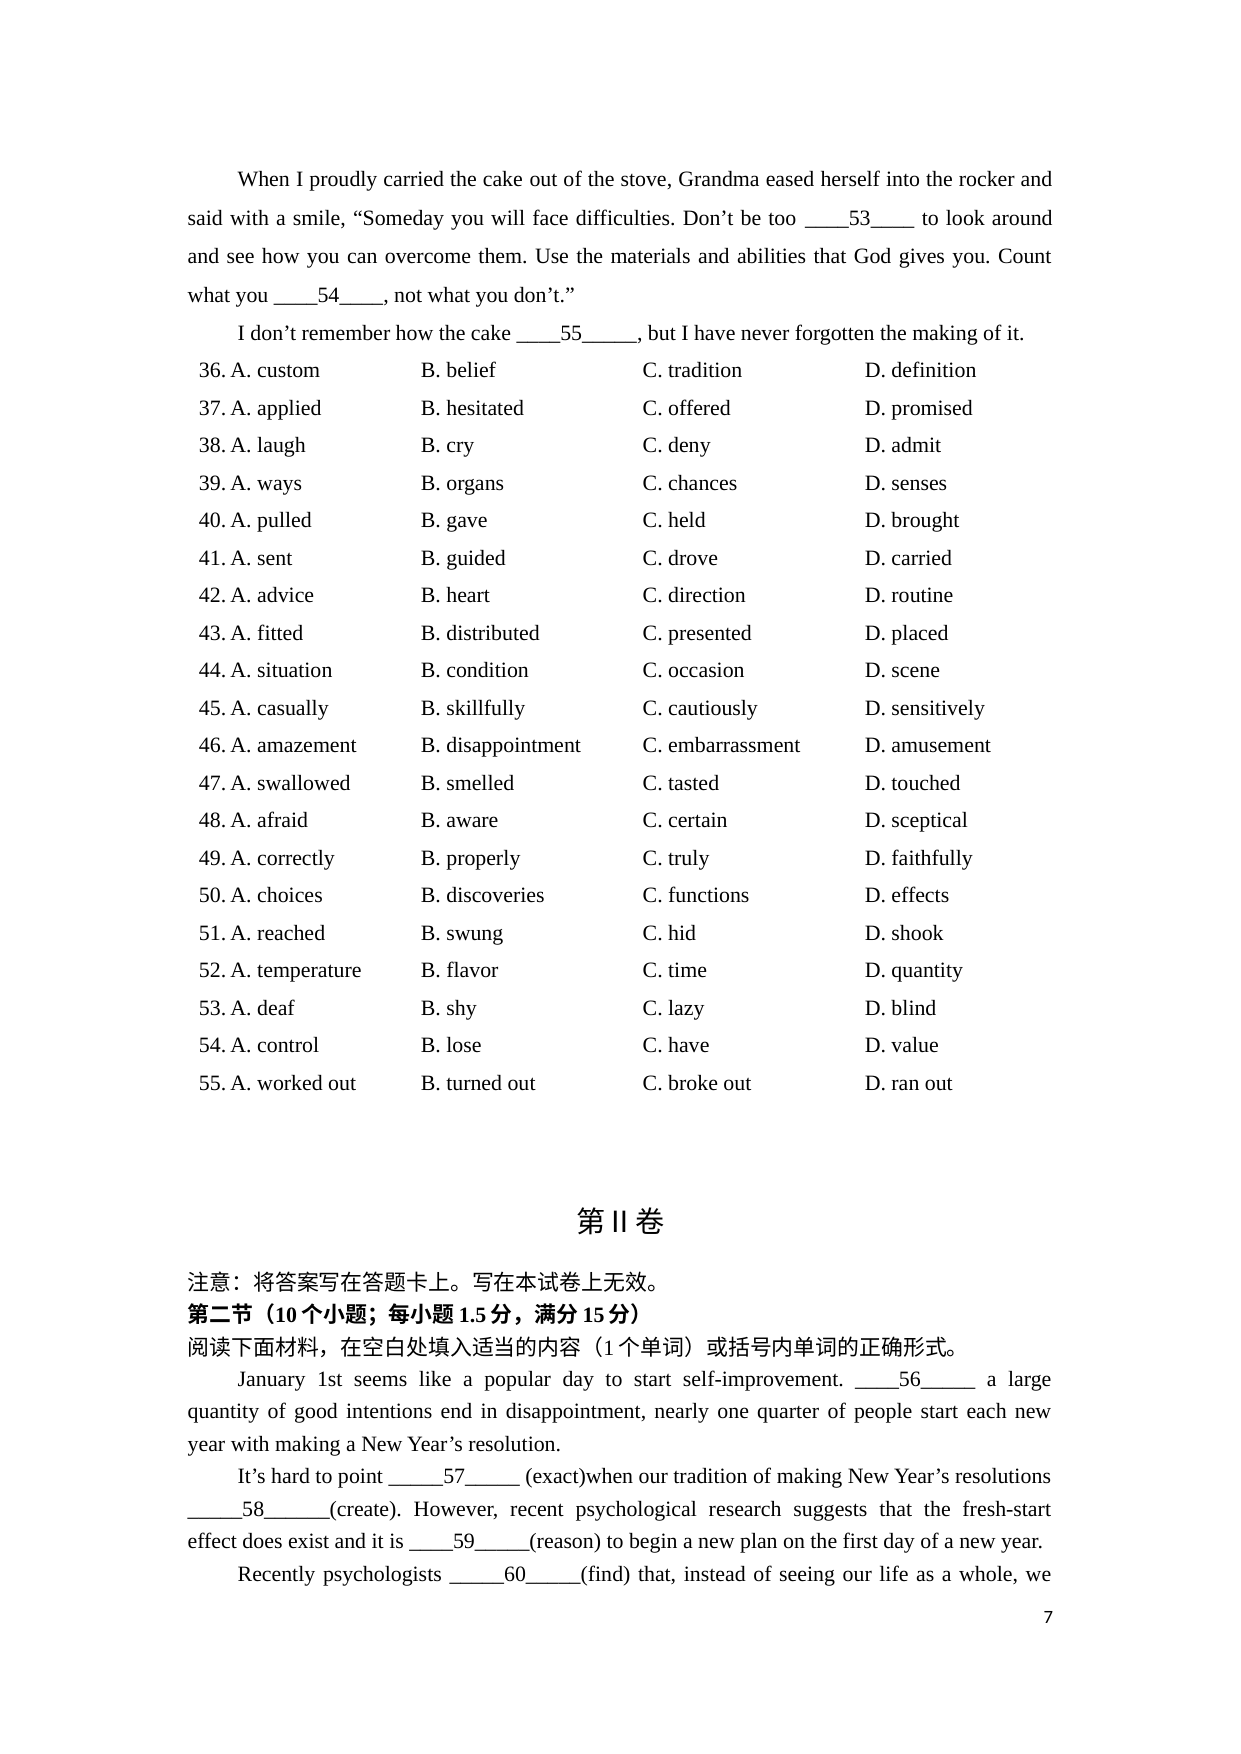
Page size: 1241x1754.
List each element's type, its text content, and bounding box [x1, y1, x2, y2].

table_cell D. sensitively [853, 691, 1075, 729]
table_cell D. placed [853, 616, 1075, 654]
text 阅读下面材料，在空白处填入适当的内容（1个单词）或括号内单词的正确形式。 [187, 1329, 1053, 1362]
table_cell 54. A. control [188, 1029, 409, 1066]
table_cell C. time [631, 954, 853, 991]
table_cell D. admit [853, 429, 1075, 466]
table_header 36. A. custom [188, 354, 409, 391]
table_cell B. flavor [409, 954, 631, 991]
table_cell C. functions [631, 879, 853, 916]
table_cell D. scene [853, 654, 1075, 691]
table_cell D. amusement [853, 729, 1075, 766]
table_cell 52. A. temperature [188, 954, 409, 991]
text It’s hard to point _____57_____ (exact)when our tradition of making New Year’s resolutions _____58______(create). However, recent psychological research suggests that the fresh-start effect does exist and it is ____59_____(reason) to begin a new plan on the first day of a new year. [187, 1459, 1053, 1557]
table_cell B. smelled [409, 766, 631, 804]
table_cell 53. A. deaf [188, 991, 409, 1029]
table_cell 42. A. advice [188, 579, 409, 616]
table_cell B. heart [409, 579, 631, 616]
table_cell B. skillfully [409, 691, 631, 729]
table_cell D. ran out [853, 1066, 1075, 1104]
table_cell C. direction [631, 579, 853, 616]
table_cell D. promised [853, 391, 1075, 429]
table_cell 45. A. casually [188, 691, 409, 729]
table_cell D. faithfully [853, 841, 1075, 879]
table_cell 48. A. afraid [188, 804, 409, 841]
table_cell B. shy [409, 991, 631, 1029]
table_cell C. hid [631, 916, 853, 954]
table_cell D. effects [853, 879, 1075, 916]
table_cell C. offered [631, 391, 853, 429]
table_cell C. tasted [631, 766, 853, 804]
table_cell 39. A. ways [188, 466, 409, 504]
table_header C. tradition [631, 354, 853, 391]
table_cell D. quantity [853, 954, 1075, 991]
table_cell 50. A. choices [188, 879, 409, 916]
table_cell 51. A. reached [188, 916, 409, 954]
table_cell 37. A. applied [188, 391, 409, 429]
table_cell 46. A. amazement [188, 729, 409, 766]
table_cell D. touched [853, 766, 1075, 804]
table_cell B. discoveries [409, 879, 631, 916]
text When I proudly carried the cake out of the stove, Grandma eased herself into the rocker and said with a smile, “Someday you will face difficulties. Don’t be too ____53____ to look around and see how you can overcome them. Use the materials and abilities that God gives you. Count what you ____54____, not what you don’t.” [187, 162, 1053, 311]
table_cell 41. A. sent [188, 541, 409, 579]
table_cell C. cautiously [631, 691, 853, 729]
table_cell C. presented [631, 616, 853, 654]
table_cell B. condition [409, 654, 631, 691]
table_cell C. lazy [631, 991, 853, 1029]
text 注意：将答案写在答题卡上。写在本试卷上无效。 [187, 1264, 1053, 1297]
table_cell B. lose [409, 1029, 631, 1066]
table_cell D. brought [853, 504, 1075, 541]
table_cell C. occasion [631, 654, 853, 691]
table_cell D. value [853, 1029, 1075, 1066]
table_cell D. blind [853, 991, 1075, 1029]
table_cell 55. A. worked out [188, 1066, 409, 1104]
table_cell 43. A. fitted [188, 616, 409, 654]
table_cell B. organs [409, 466, 631, 504]
table_cell 40. A. pulled [188, 504, 409, 541]
table_header B. belief [409, 354, 631, 391]
text January 1st seems like a popular day to start self-improvement. ____56_____ a large quantity of good intentions end in disappointment, nearly one quarter of people start each new year with making a New Year’s resolution. [187, 1362, 1053, 1459]
table_cell 44. A. situation [188, 654, 409, 691]
table_cell 47. A. swallowed [188, 766, 409, 804]
table_header D. definition [853, 354, 1075, 391]
text I don’t remember how the cake ____55_____, but I have never forgotten the making of it. [187, 316, 1053, 349]
table_cell B. distributed [409, 616, 631, 654]
table_cell C. truly [631, 841, 853, 879]
table_cell C. broke out [631, 1066, 853, 1104]
table_cell B. cry [409, 429, 631, 466]
table_cell B. guided [409, 541, 631, 579]
table_cell D. carried [853, 541, 1075, 579]
table_cell 38. A. laugh [188, 429, 409, 466]
table_cell C. embarrassment [631, 729, 853, 766]
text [187, 1557, 1053, 1589]
table_cell B. gave [409, 504, 631, 541]
table_cell B. hesitated [409, 391, 631, 429]
table_cell D. routine [853, 579, 1075, 616]
table_cell 49. A. correctly [188, 841, 409, 879]
table_cell D. shook [853, 916, 1075, 954]
table_cell C. deny [631, 429, 853, 466]
table_cell C. have [631, 1029, 853, 1066]
text 第二节（10个小题；每小题1.5分，满分15分） [187, 1297, 1053, 1329]
table_cell B. aware [409, 804, 631, 841]
table_cell D. sceptical [853, 804, 1075, 841]
table_cell C. held [631, 504, 853, 541]
table_cell B. turned out [409, 1066, 631, 1104]
table_cell C. chances [631, 466, 853, 504]
table_cell C. drove [631, 541, 853, 579]
table_cell B. disappointment [409, 729, 631, 766]
text 第Ⅱ卷 [187, 1187, 1053, 1252]
table_cell B. swung [409, 916, 631, 954]
table_cell B. properly [409, 841, 631, 879]
table_cell D. senses [853, 466, 1075, 504]
table_cell C. certain [631, 804, 853, 841]
